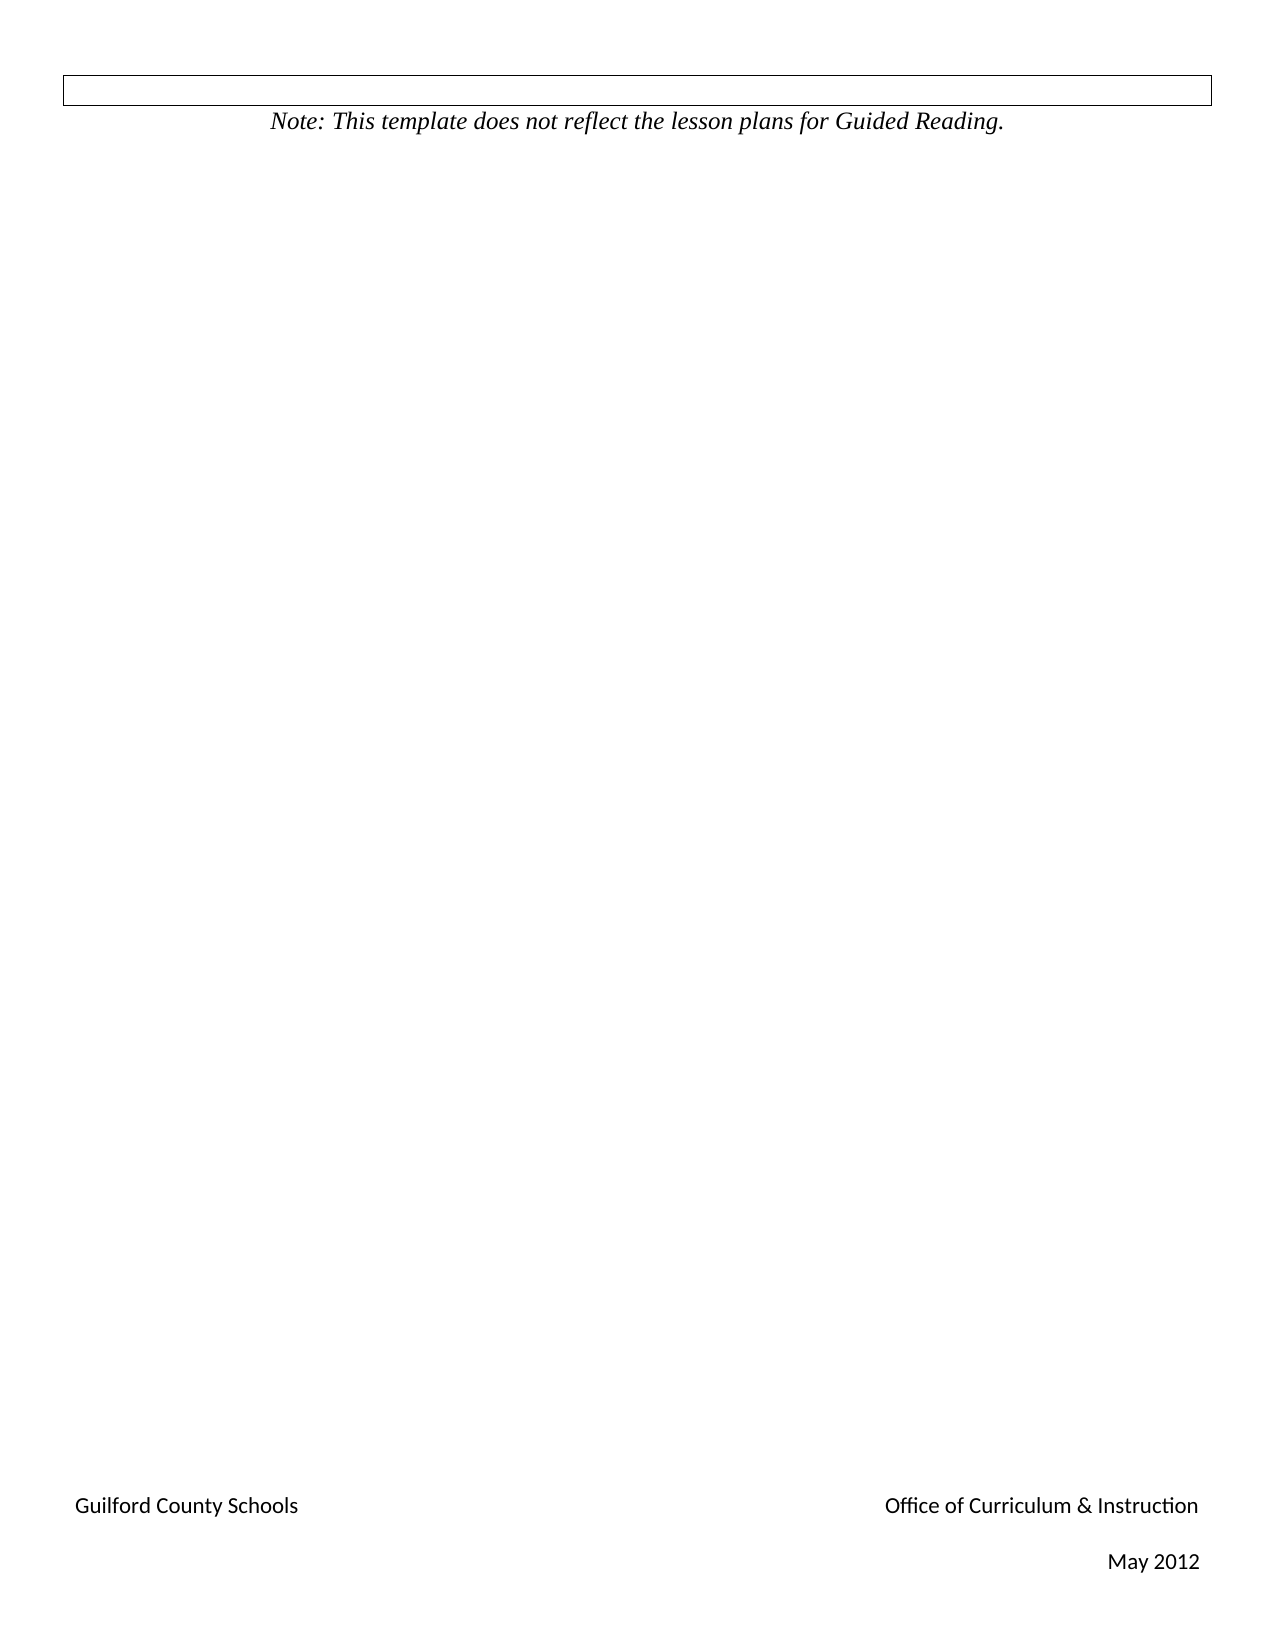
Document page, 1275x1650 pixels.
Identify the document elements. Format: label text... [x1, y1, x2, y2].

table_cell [64, 76, 1211, 105]
text Note: This template does not reflect the lesson plans for Guided Reading. [75, 106, 1200, 134]
